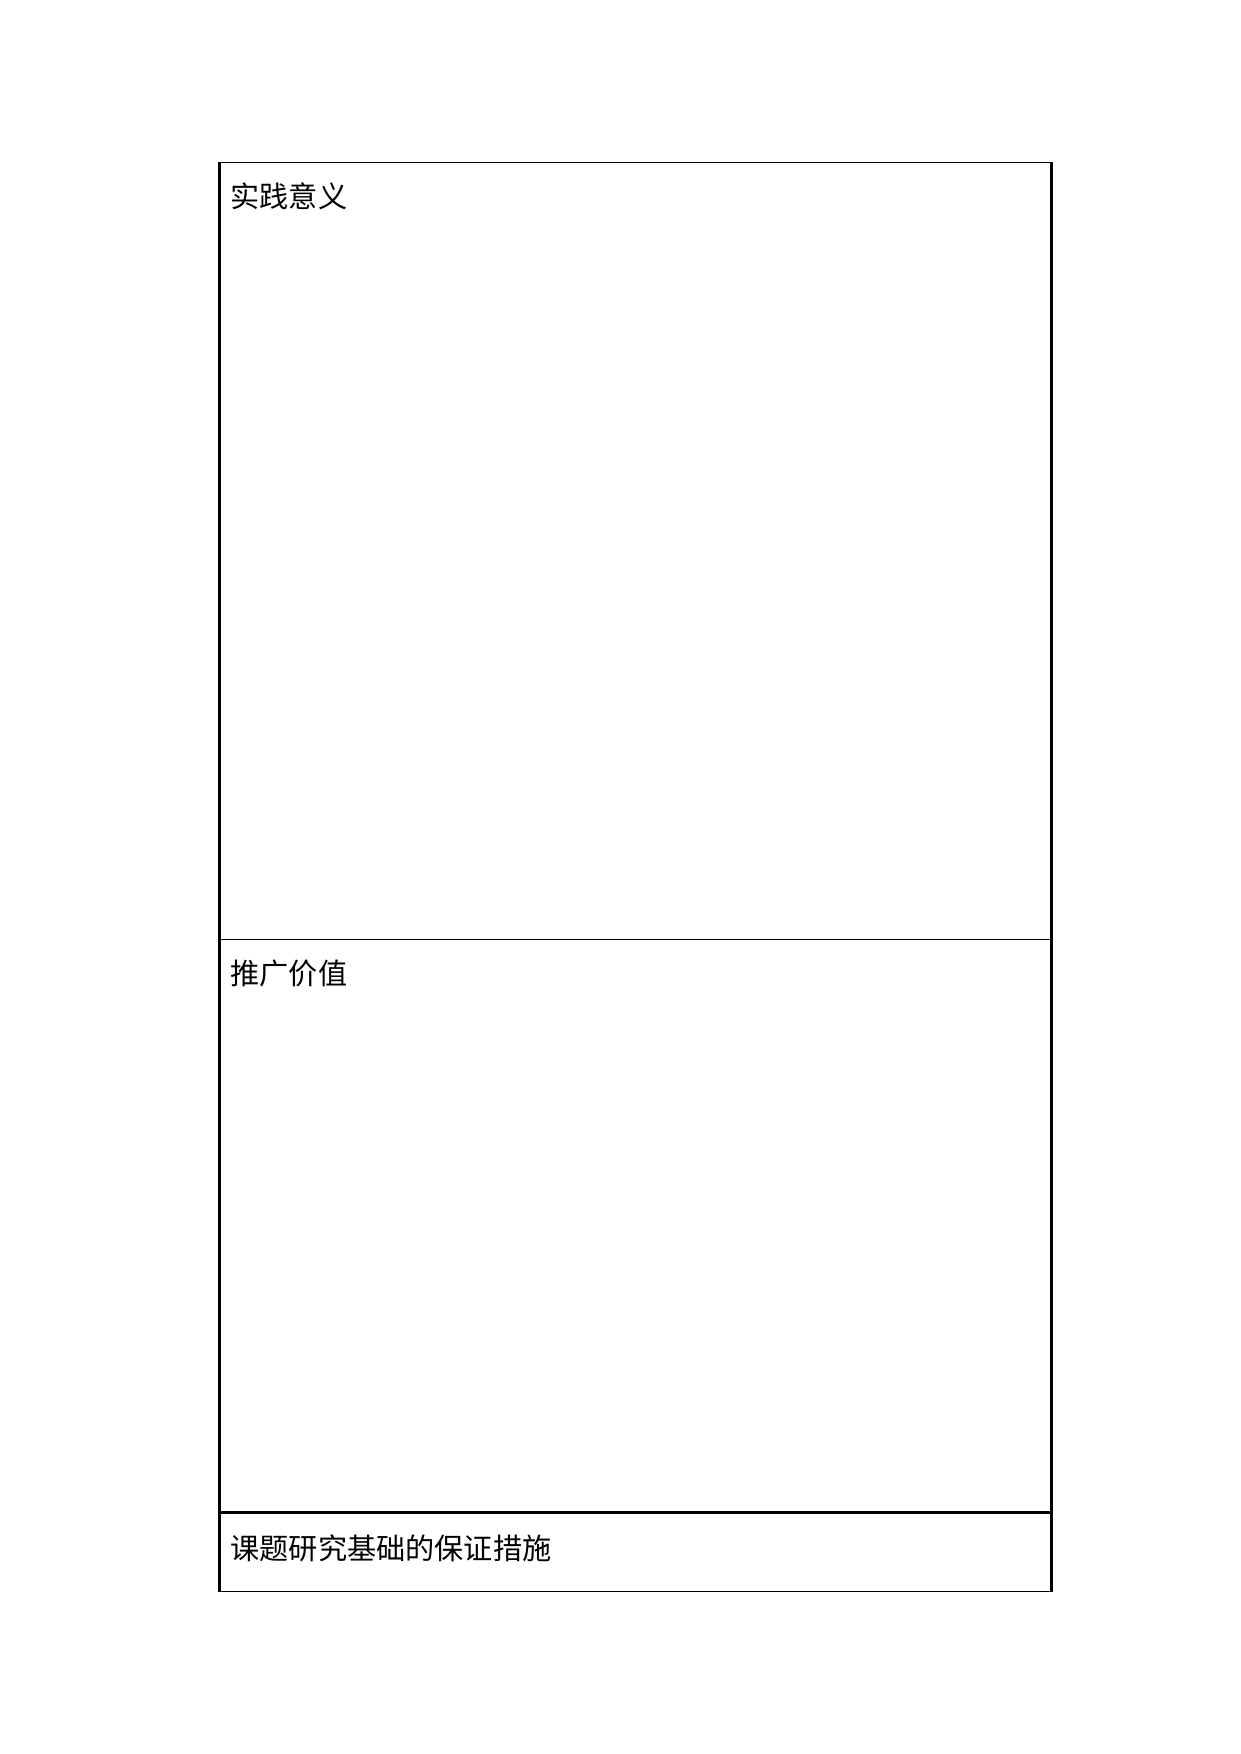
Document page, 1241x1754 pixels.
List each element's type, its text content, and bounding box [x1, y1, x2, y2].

table_cell 实践意义 [221, 163, 1050, 938]
table_cell 课题研究基础的保证措施 [221, 1514, 1050, 1591]
table_cell 推广价值 [221, 940, 1050, 1511]
